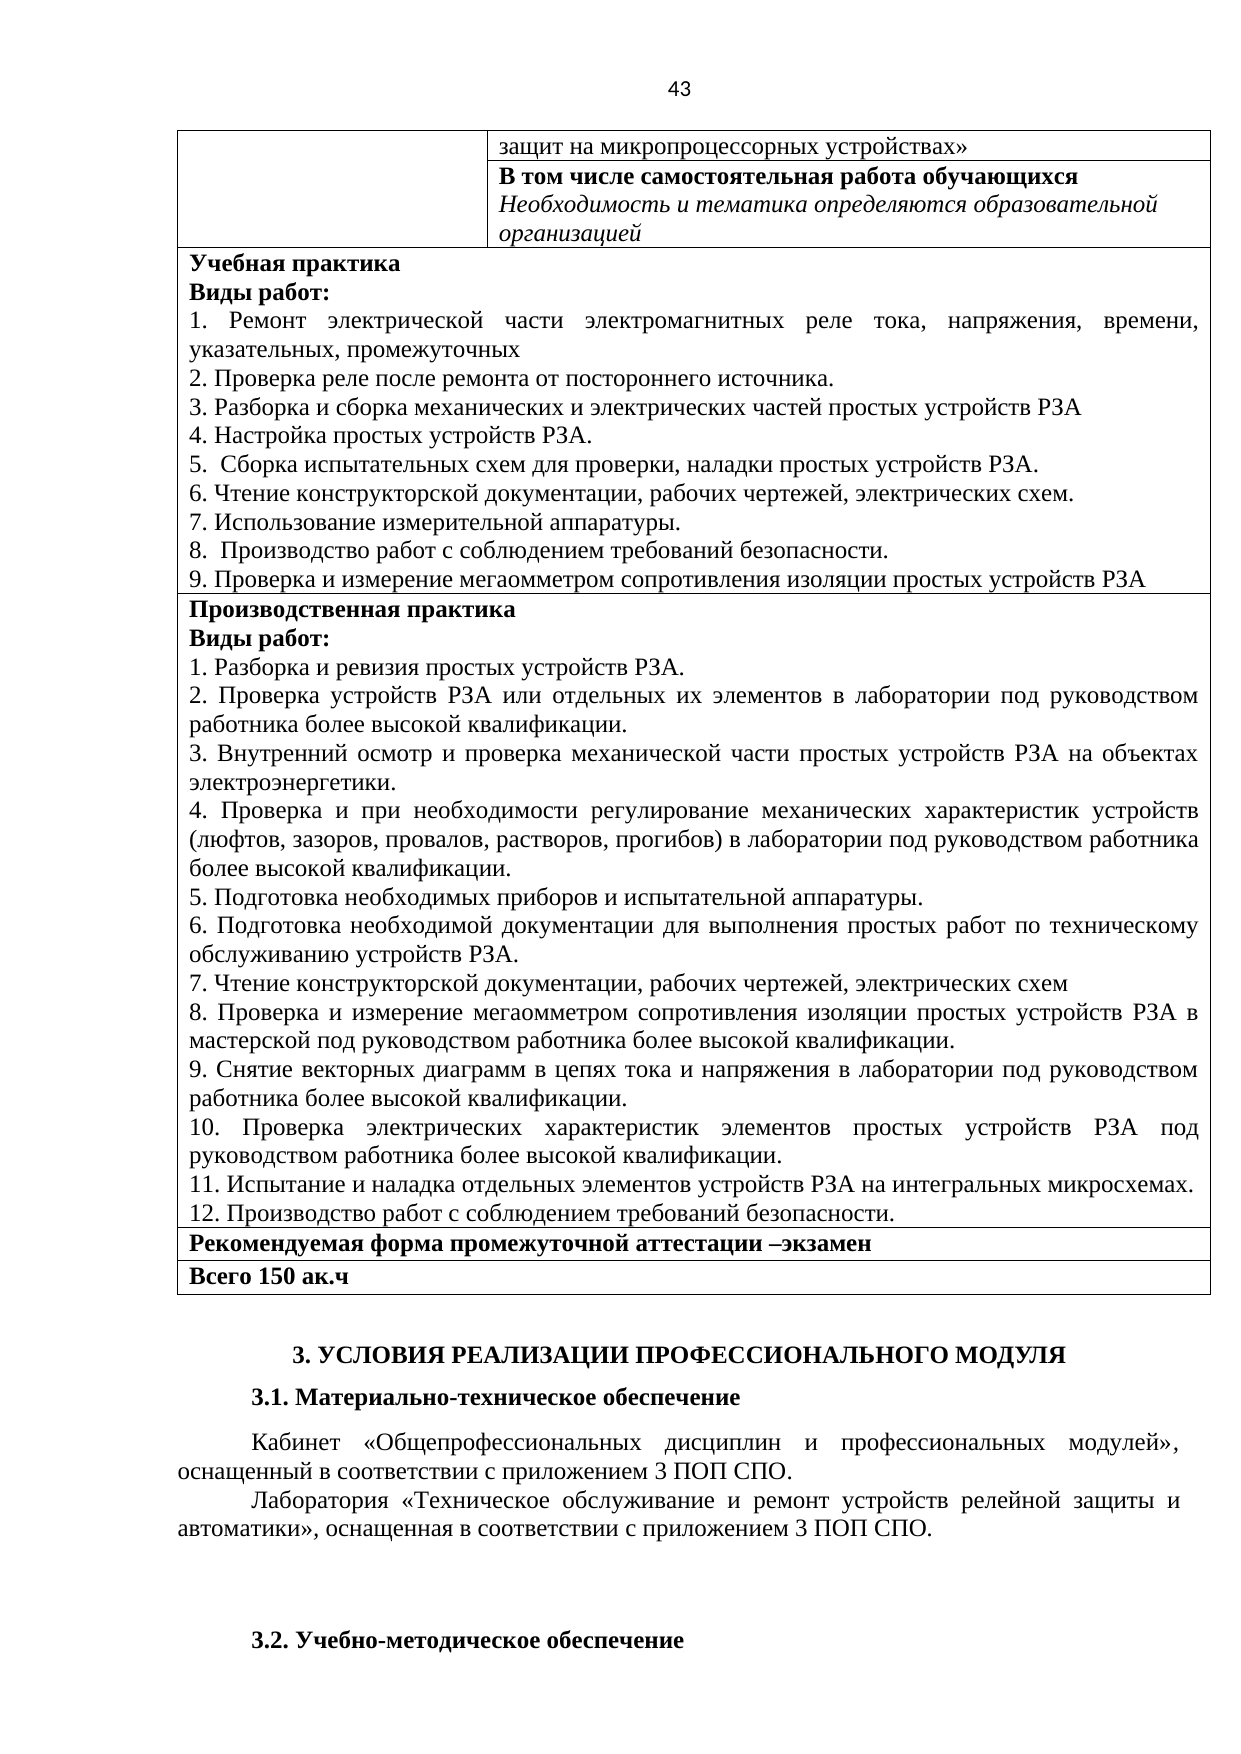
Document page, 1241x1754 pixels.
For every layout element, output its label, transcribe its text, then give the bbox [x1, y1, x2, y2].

text 3.2. Учебно-методическое обеспечение [177, 1625, 1181, 1653]
text Кабинет «Общепрофессиональных дисциплин и профессиональных модулей», оснащенный в соответствии с приложением 3 ПОП СПО. [177, 1427, 1181, 1485]
text Лаборатория «Техническое обслуживание и ремонт устройств релейной защиты и автоматики», оснащенная в соответствии с приложением 3 ПОП СПО. [177, 1485, 1181, 1542]
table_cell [488, 131, 1210, 160]
table_cell Производственная практика Виды работ: 1. Разборка и ревизия простых устройств РЗА. 2. Проверка устройств РЗА или отдельных их элементов в лаборатории под руководством работника более высокой квалификации. 3. Внутренний осмотр и проверка механической части простых устройств РЗА на объектах электроэнергетики. 4. Проверка и при необходимости регулирование механических характеристик устройств (люфтов, зазоров, провалов, растворов, прогибов) в лаборатории под руководством работника более высокой квалификации. 5. Подготовка необходимых приборов и испытательной аппаратуры. 6. Подготовка необходимой документации для выполнения простых работ по техническому обслуживанию устройств РЗА. 7. Чтение конструкторской документации, рабочих чертежей, электрических схем 8. Проверка и измерение мегаомметром сопротивления изоляции простых устройств РЗА в мастерской под руководством работника более высокой квалификации. 9. Снятие векторных диаграмм в цепях тока и напряжения в лаборатории под руководством работника более высокой квалификации. 10. Проверка электрических характеристик элементов простых устройств РЗА под руководством работника более высокой квалификации. 11. Испытание и наладка отдельных элементов устройств РЗА на интегральных микросхемах. 12. Производство работ с соблюдением требований безопасности. [178, 594, 1210, 1227]
text 3.1. Материально-техническое обеспечение [177, 1382, 1181, 1410]
table_cell Рекомендуемая форма промежуточной аттестации –экзамен [178, 1228, 1210, 1260]
text 3. Условия реализации профессионального модуля [177, 1340, 1181, 1369]
table_cell В том числе самостоятельная работа обучающихся Необходимость и тематика определяются образовательной организацией [488, 161, 1210, 247]
table_cell Всего 150 ак.ч [178, 1261, 1210, 1294]
table_cell Учебная практика Виды работ: 1. Ремонт электрической части электромагнитных реле тока, напряжения, времени, указательных, промежуточных 2. Проверка реле после ремонта от постороннего источника. 3. Разборка и сборка механических и электрических частей простых устройств РЗА 4. Настройка простых устройств РЗА. 5. Сборка испытательных схем для проверки, наладки простых устройств РЗА. 6. Чтение конструкторской документации, рабочих чертежей, электрических схем. 7. Использование измерительной аппаратуры. 8. Производство работ с соблюдением требований безопасности. 9. Проверка и измерение мегаомметром сопротивления изоляции простых устройств РЗА [178, 248, 1210, 593]
